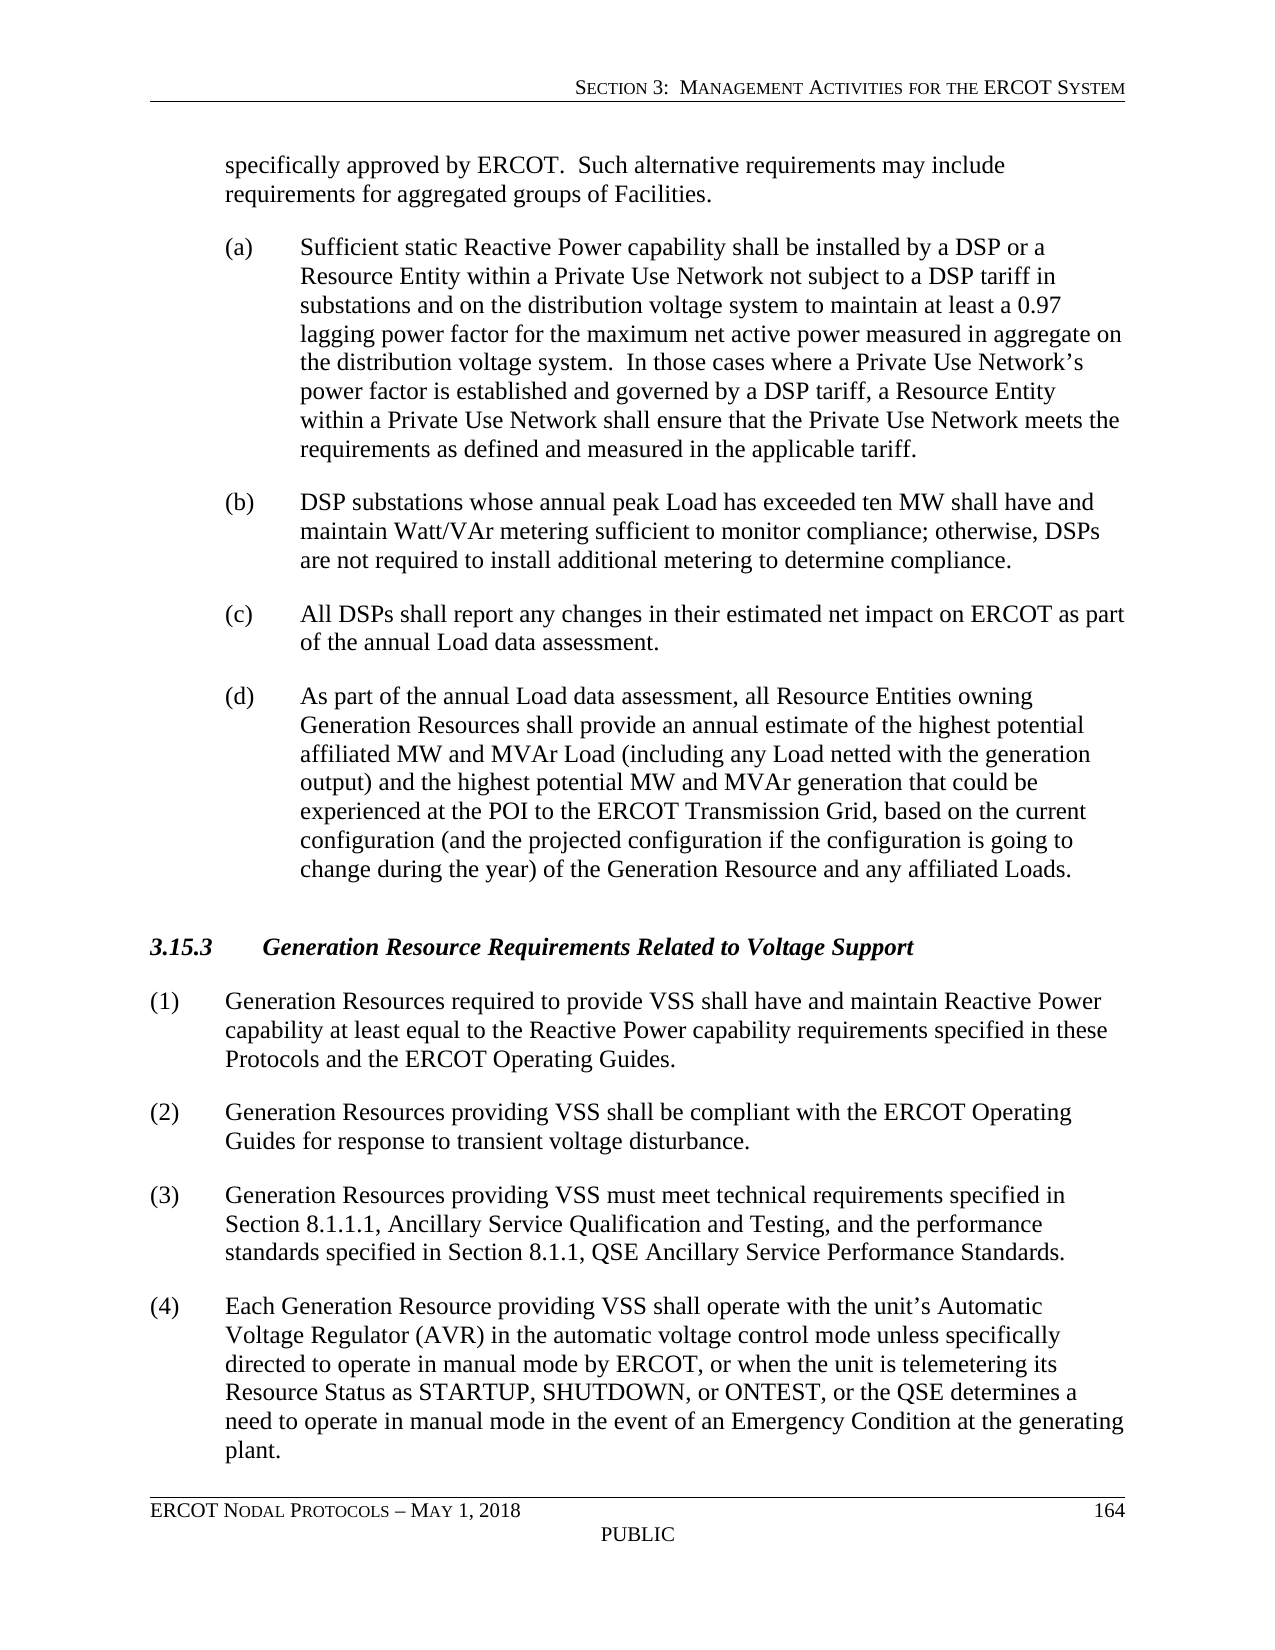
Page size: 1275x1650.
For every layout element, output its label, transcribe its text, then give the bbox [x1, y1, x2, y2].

list (d) As part of the annual Load data assessment, all Resource Entities owning Generation Resources shall provide an annual estimate of the highest potential affiliated MW and MVAr Load (including any Load netted with the generation output) and the highest potential MW and MVAr generation that could be experienced at the POI to the ERCOT Transmission Grid, based on the current configuration (and the projected configuration if the configuration is going to change during the year) of the Generation Resource and any affiliated Loads. [225, 681, 1125, 882]
text 3.15.3 Generation Resource Requirements Related to Voltage Support [150, 932, 1125, 961]
text (2) Generation Resources providing VSS shall be compliant with the ERCOT Operating Guides for response to transient voltage disturbance. [150, 1097, 1125, 1155]
text (3) Generation Resources providing VSS must meet technical requirements specified in Section 8.1.1.1, Ancillary Service Qualification and Testing, and the performance standards specified in Section 8.1.1, QSE Ancillary Service Performance Standards. [150, 1180, 1125, 1266]
text (1) Generation Resources required to provide VSS shall have and maintain Reactive Power capability at least equal to the Reactive Power capability requirements specified in these Protocols and the ERCOT Operating Guides. [150, 986, 1125, 1072]
text (4) Each Generation Resource providing VSS shall operate with the unit’s Automatic Voltage Regulator (AVR) in the automatic voltage control mode unless specifically directed to operate in manual mode by ERCOT, or when the unit is telemetering its Resource Status as STARTUP, SHUTDOWN, or ONTEST, or the QSE determines a need to operate in manual mode in the event of an Emergency Condition at the generating plant. [150, 1291, 1125, 1464]
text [150, 150, 1125, 207]
list (b) DSP substations whose annual peak Load has exceeded ten MW shall have and maintain Watt/VAr metering sufficient to monitor compliance; otherwise, DSPs are not required to install additional metering to determine compliance. [225, 487, 1125, 574]
list (c) All DSPs shall report any changes in their estimated net impact on ERCOT as part of the annual Load data assessment. [225, 599, 1125, 656]
list (a) Sufficient static Reactive Power capability shall be installed by a DSP or a Resource Entity within a Private Use Network not subject to a DSP tariff in substations and on the distribution voltage system to maintain at least a 0.97 lagging power factor for the maximum net active power measured in aggregate on the distribution voltage system. In those cases where a Private Use Network’s power factor is established and governed by a DSP tariff, a Resource Entity within a Private Use Network shall ensure that the Private Use Network meets the requirements as defined and measured in the applicable tariff. [225, 232, 1125, 462]
